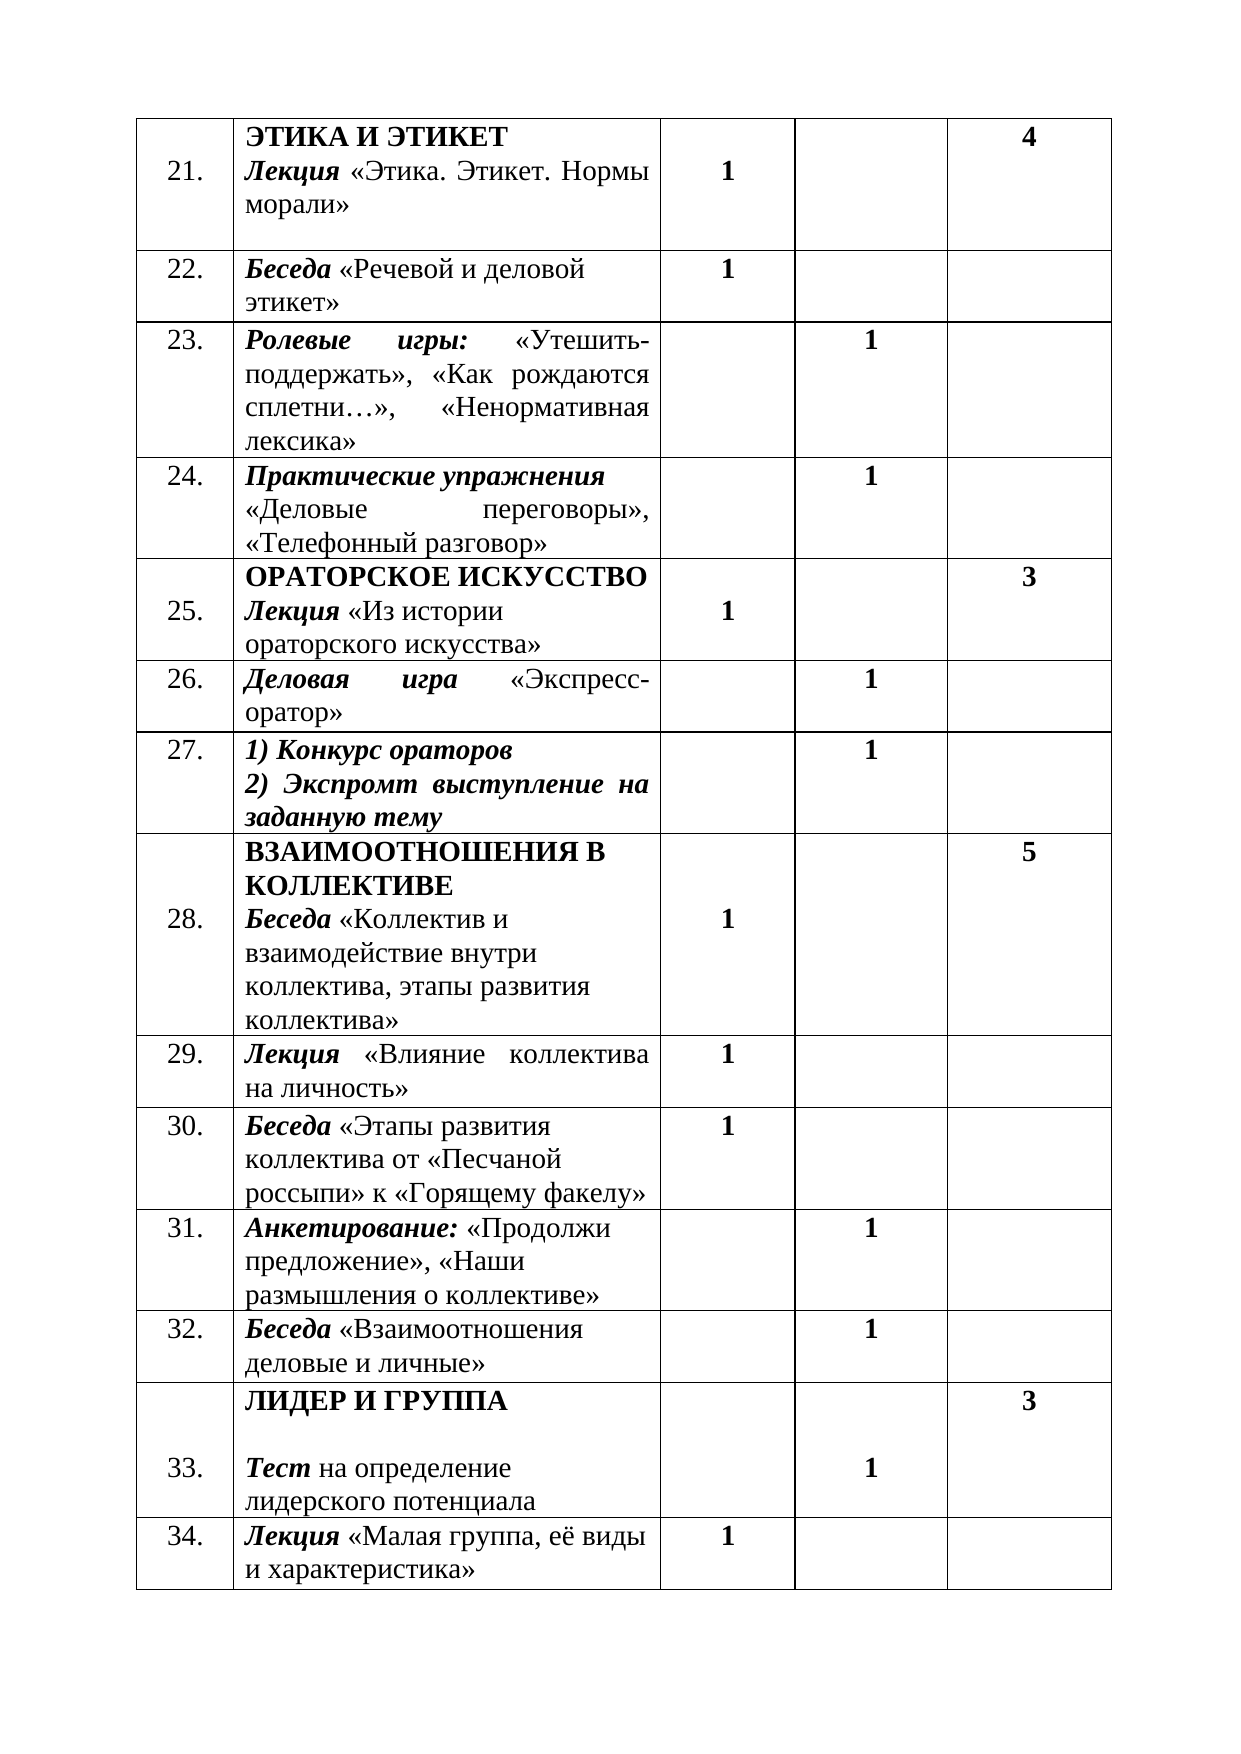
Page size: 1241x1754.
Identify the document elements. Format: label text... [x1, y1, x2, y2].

table_cell 25. [137, 559, 233, 660]
table_cell ЭТИКА И ЭТИКЕТ Лекция «Этика. Этикет. Нормы морали» [234, 119, 660, 250]
table_cell 31. [137, 1210, 233, 1310]
table_cell 1 [661, 559, 794, 660]
table_cell Беседа «Взаимоотношения деловые и личные» [234, 1311, 660, 1382]
table_cell 22. [137, 251, 233, 321]
table_cell 3 [948, 1383, 1111, 1517]
table_cell [661, 458, 794, 558]
table_cell [661, 733, 794, 833]
table_cell [661, 1210, 794, 1310]
table_cell ОРАТОРСКОЕ ИСКУССТВО Лекция «Из истории ораторского искусства» [234, 559, 660, 660]
table_cell [948, 1210, 1111, 1310]
table_cell 1 [661, 1036, 794, 1107]
table_cell 1 [661, 1108, 794, 1209]
table_cell 4 [948, 119, 1111, 250]
table_cell 24. [137, 458, 233, 558]
table_cell [661, 1311, 794, 1382]
table_cell [948, 733, 1111, 833]
table_cell [661, 661, 794, 731]
table_cell [661, 323, 794, 457]
table_cell 1 [796, 458, 947, 558]
table_cell Деловая игра «Экспресс-оратор» [234, 661, 660, 731]
table_cell 27. [137, 733, 233, 833]
table_cell [948, 1036, 1111, 1107]
table_cell [948, 458, 1111, 558]
table_cell Лекция «Влияние коллектива на личность» [234, 1036, 660, 1107]
table_cell [796, 119, 947, 250]
table_cell [796, 834, 947, 1035]
table_cell 1 [796, 1311, 947, 1382]
table_cell 30. [137, 1108, 233, 1209]
table_cell 1 [796, 733, 947, 833]
table_cell 1 [796, 1383, 947, 1517]
table_cell 3 [948, 559, 1111, 660]
table_cell [796, 251, 947, 321]
table_cell [948, 1518, 1111, 1589]
table_cell 32. [137, 1311, 233, 1382]
table_cell 1 [796, 1210, 947, 1310]
table_cell Лекция «Малая группа, её виды и характеристика» [234, 1518, 660, 1589]
table_cell [796, 1036, 947, 1107]
table_cell ЛИДЕР И ГРУППА Тест на определение лидерского потенциала [234, 1383, 660, 1517]
table_cell [661, 1383, 794, 1517]
table_cell 1 [661, 119, 794, 250]
table_cell Ролевые игры: «Утешить-поддержать», «Как рождаются сплетни…», «Ненормативная лексика» [234, 323, 660, 457]
table_cell 1 [796, 323, 947, 457]
table_cell [948, 323, 1111, 457]
table_cell 33. [137, 1383, 233, 1517]
table_cell Анкетирование: «Продолжи предложение», «Наши размышления о коллективе» [234, 1210, 660, 1310]
table_cell [796, 1108, 947, 1209]
table_cell [796, 559, 947, 660]
table_cell [796, 1518, 947, 1589]
table_cell 1 [661, 251, 794, 321]
table_cell 29. [137, 1036, 233, 1107]
table_cell [948, 1311, 1111, 1382]
table_cell 21. [137, 119, 233, 250]
table_cell 34. [137, 1518, 233, 1589]
table_cell 1 [661, 834, 794, 1035]
table_cell [948, 1108, 1111, 1209]
table_cell ВЗАИМООТНОШЕНИЯ В КОЛЛЕКТИВЕ Беседа «Коллектив и взаимодействие внутри коллектива, этапы развития коллектива» [234, 834, 660, 1035]
table_cell [948, 251, 1111, 321]
table_cell Практические упражнения «Деловые переговоры», «Телефонный разговор» [234, 458, 660, 558]
table_cell 1 [796, 661, 947, 731]
table_cell 23. [137, 323, 233, 457]
table_cell Беседа «Речевой и деловой этикет» [234, 251, 660, 321]
table_cell 26. [137, 661, 233, 731]
table_cell 1 [661, 1518, 794, 1589]
table_cell [948, 661, 1111, 731]
table_cell Беседа «Этапы развития коллектива от «Песчаной россыпи» к «Горящему факелу» [234, 1108, 660, 1209]
table_cell 1) Конкурс ораторов 2) Экспромт выступление на заданную тему [234, 733, 660, 833]
table_cell 5 [948, 834, 1111, 1035]
table_cell 28. [137, 834, 233, 1035]
